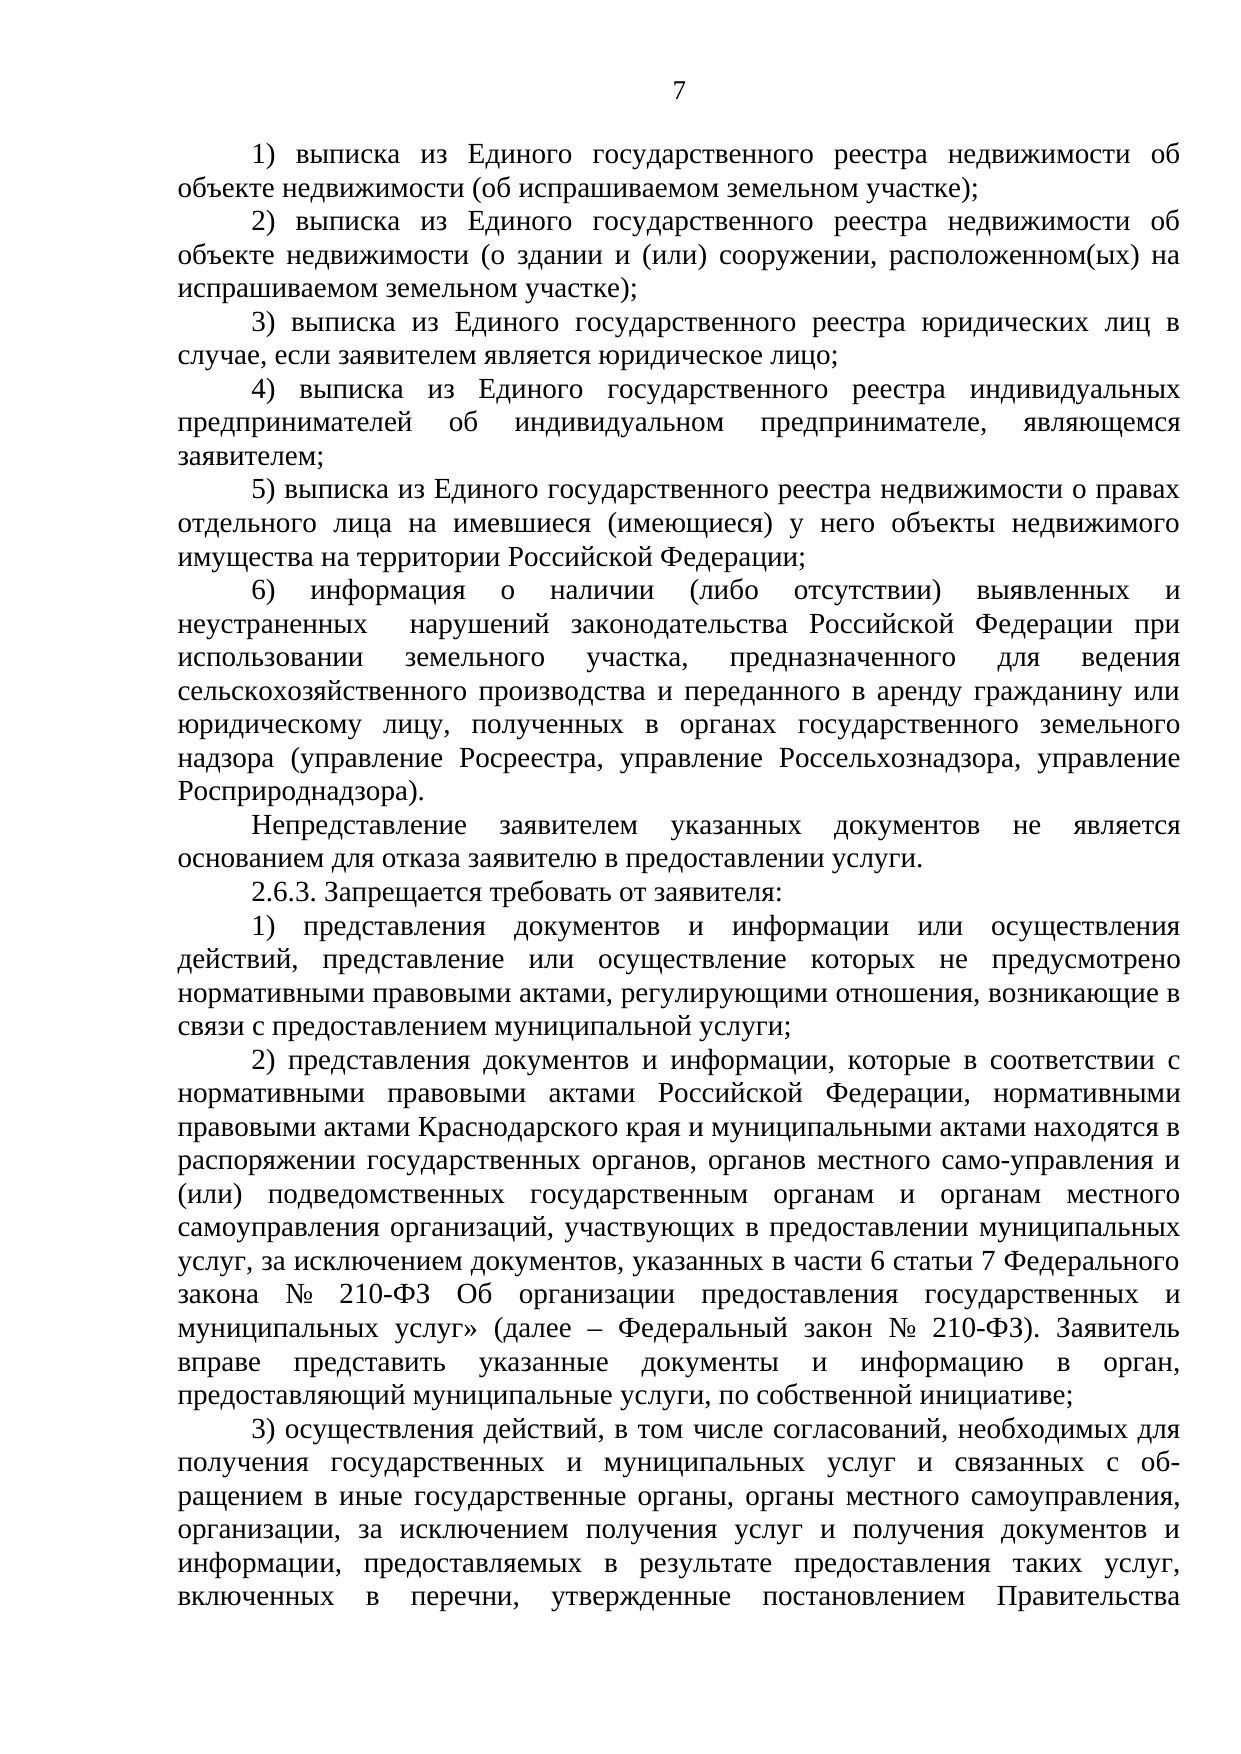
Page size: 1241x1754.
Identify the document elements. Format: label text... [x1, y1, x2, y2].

text 2) представления документов и информации, которые в соответствии с нормативными правовыми актами Российской Федерации, нормативными правовыми актами Краснодарского края и муниципальными актами находятся в распоряжении государственных органов, органов местного само-управления и (или) подведомственных государственным органам и органам местного самоуправления организаций, участвующих в предоставлении муниципальных услуг, за исключением документов, указанных в части 6 статьи 7 Федерального закона № 210-ФЗ Об организации предоставления государственных и муниципальных услуг» (далее – Федеральный закон № 210-ФЗ). Заявитель вправе представить указанные документы и информацию в орган, предоставляющий муниципальные услуги, по собственной инициативе; [177, 1042, 1181, 1411]
text Непредставление заявителем указанных документов не является основанием для отказа заявителю в предоставлении услуги. [177, 807, 1181, 874]
text 4) выписка из Единого государственного реестра индивидуальных предпринимателей об индивидуальном предпринимателе, являющемся заявителем; [177, 371, 1181, 472]
text 3) выписка из Единого государственного реестра юридических лиц в случае, если заявителем является юридическое лицо; [177, 304, 1181, 371]
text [177, 1411, 1181, 1612]
text 1) представления документов и информации или осуществления действий, представление или осуществление которых не предусмотрено нормативными правовыми актами, регулирующими отношения, возникающие в связи с предоставлением муниципальной услуги; [177, 908, 1181, 1042]
text 5) выписка из Единого государственного реестра недвижимости о правах отдельного лица на имевшиеся (имеющиеся) у него объекты недвижимого имущества на территории Российской Федерации; [177, 472, 1181, 572]
text 1) выписка из Единого государственного реестра недвижимости об объекте недвижимости (об испрашиваемом земельном участке); [177, 136, 1181, 203]
text 2.6.3. Запрещается требовать от заявителя: [251, 874, 1181, 908]
text 6) информация о наличии (либо отсутствии) выявленных и неустраненных нарушений законодательства Российской Федерации при использовании земельного участка, предназначенного для ведения сельскохозяйственного производства и переданного в аренду гражданину или юридическому лицу, полученных в органах государственного земельного надзора (управление Росреестра, управление Россельхознадзора, управление Росприроднадзора). [177, 572, 1181, 807]
text 2) выписка из Единого государственного реестра недвижимости об объекте недвижимости (о здании и (или) сооружении, расположенном(ых) на испрашиваемом земельном участке); [177, 203, 1181, 304]
